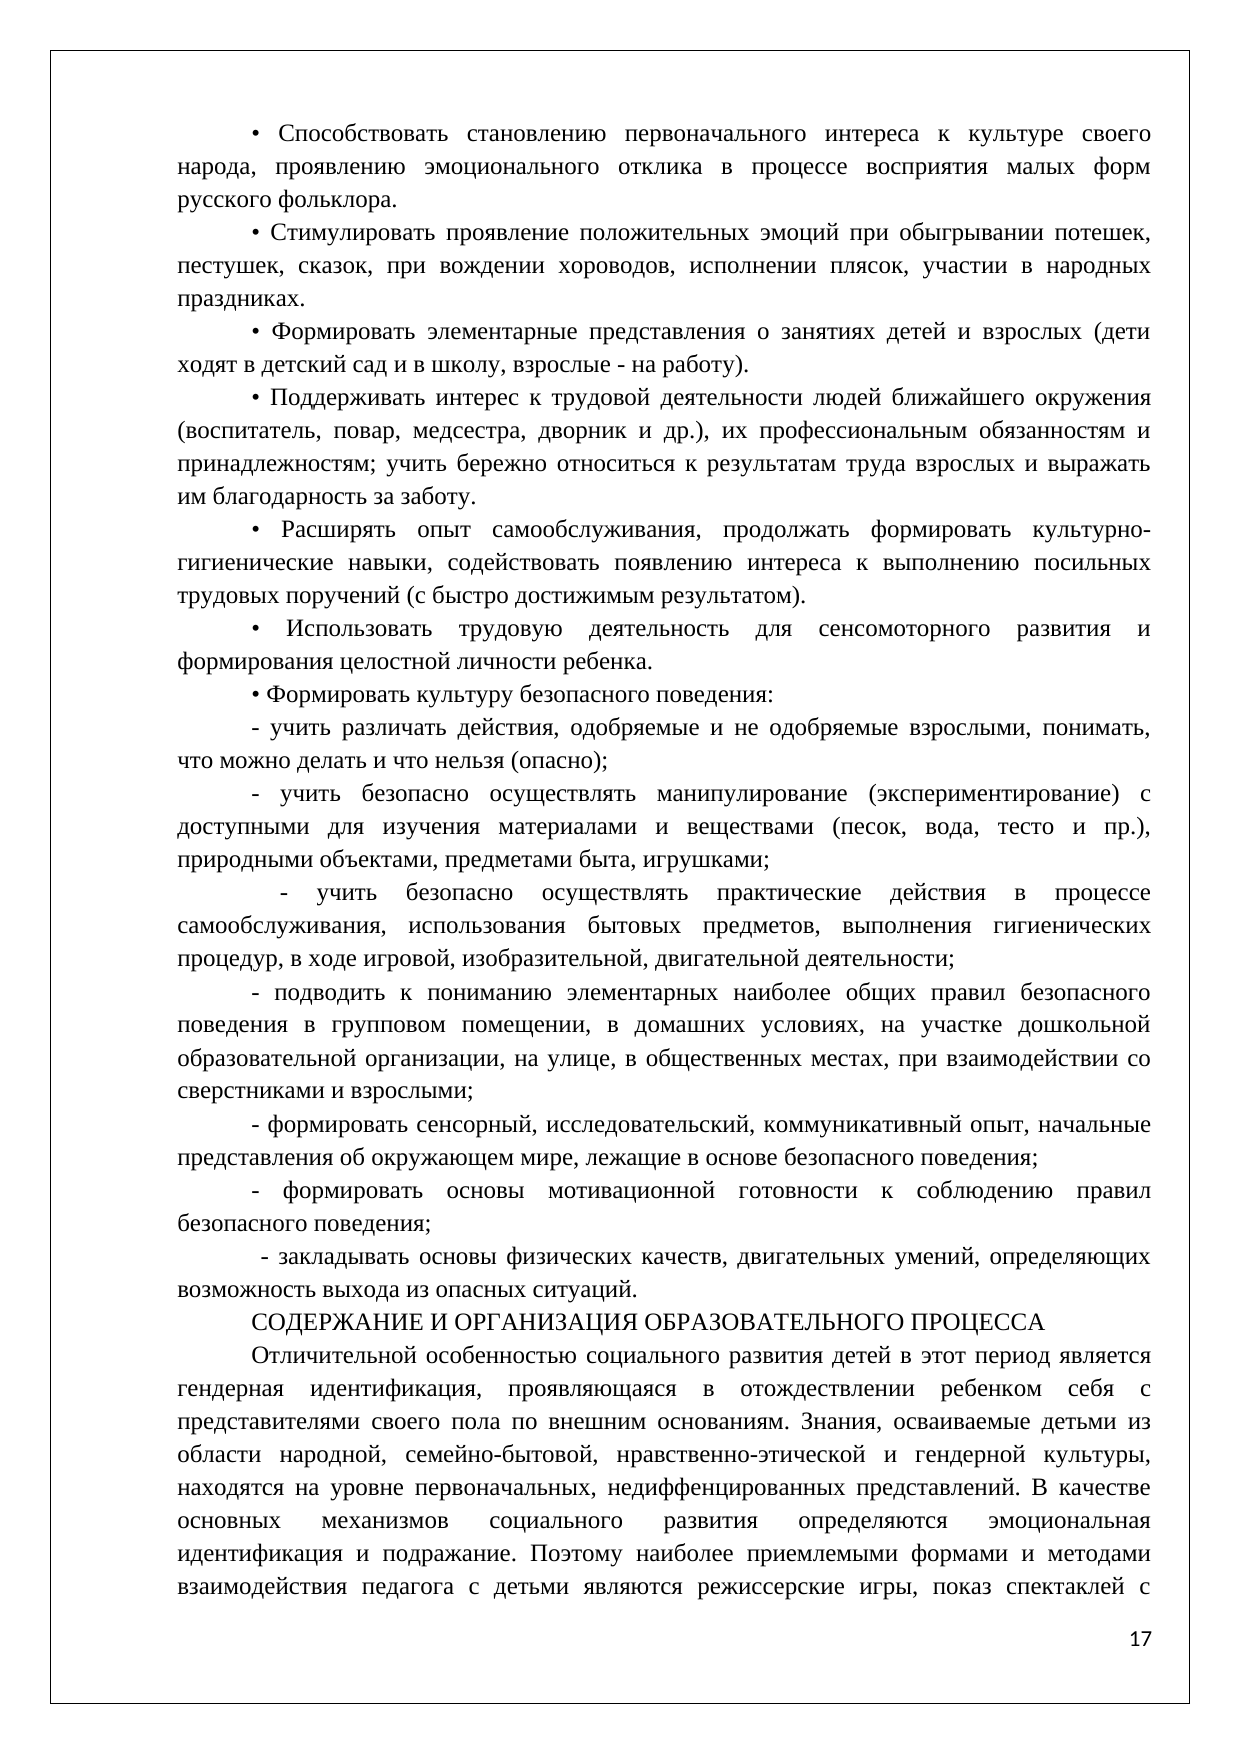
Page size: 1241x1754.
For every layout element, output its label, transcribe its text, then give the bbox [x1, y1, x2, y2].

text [177, 1340, 1152, 1600]
text - учить безопасно осуществлять манипулирование (экспериментирование) с доступными для изучения материалами и веществами (песок, вода, тесто и пр.), природными объектами, предметами быта, игрушками; [177, 778, 1152, 873]
text - учить различать действия, одобряемые и не одобряемые взрослыми, понимать, что можно делать и что нельзя (опасно); [177, 712, 1152, 774]
text - закладывать основы физических качеств, двигательных умений, определяющих возможность выхода из опасных ситуаций. [177, 1241, 1152, 1302]
text • Формировать культуру безопасного поведения: [177, 679, 1152, 708]
text - учить безопасно осуществлять практические действия в процессе самообслуживания, использования бытовых предметов, выполнения гигиенических процедур, в ходе игровой, изобразительной, двигательной деятельности; [177, 877, 1152, 972]
text • Расширять опыт самообслуживания, продолжать формировать культурно-гигиенические навыки, содействовать появлению интереса к выполнению посильных трудовых поручений (с быстро достижимым результатом). [177, 514, 1152, 609]
text СОДЕРЖАНИЕ И ОРГАНИЗАЦИЯ ОБРАЗОВАТЕЛЬНОГО ПРОЦЕССА [177, 1307, 1152, 1336]
text • Способствовать становлению первоначального интереса к культуре своего народа, проявлению эмоционального отклика в процессе восприятия малых форм русского фольклора. [177, 118, 1152, 213]
text - формировать основы мотивационной готовности к соблюдению правил безопасного поведения; [177, 1175, 1152, 1236]
text • Поддерживать интерес к трудовой деятельности людей ближайшего окружения (воспитатель, повар, медсестра, дворник и др.), их профессиональным обязанностям и принадлежностям; учить бережно относиться к результатам труда взрослых и выражать им благодарность за заботу. [177, 382, 1152, 510]
text - формировать сенсорный, исследовательский, коммуникативный опыт, начальные представления об окружающем мире, лежащие в основе безопасного поведения; [177, 1109, 1152, 1170]
text - подводить к пониманию элементарных наиболее общих правил безопасного поведения в групповом помещении, в домашних условиях, на участке дошкольной образовательной организации, на улице, в общественных местах, при взаимодействии со сверстниками и взрослыми; [177, 977, 1152, 1104]
text • Формировать элементарные представления о занятиях детей и взрослых (дети ходят в детский сад и в школу, взрослые - на работу). [177, 316, 1152, 378]
text • Использовать трудовую деятельность для сенсомоторного развития и формирования целостной личности ребенка. [177, 613, 1152, 675]
text • Стимулировать проявление положительных эмоций при обыгрывании потешек, пестушек, сказок, при вождении хороводов, исполнении плясок, участии в народных праздниках. [177, 217, 1152, 312]
